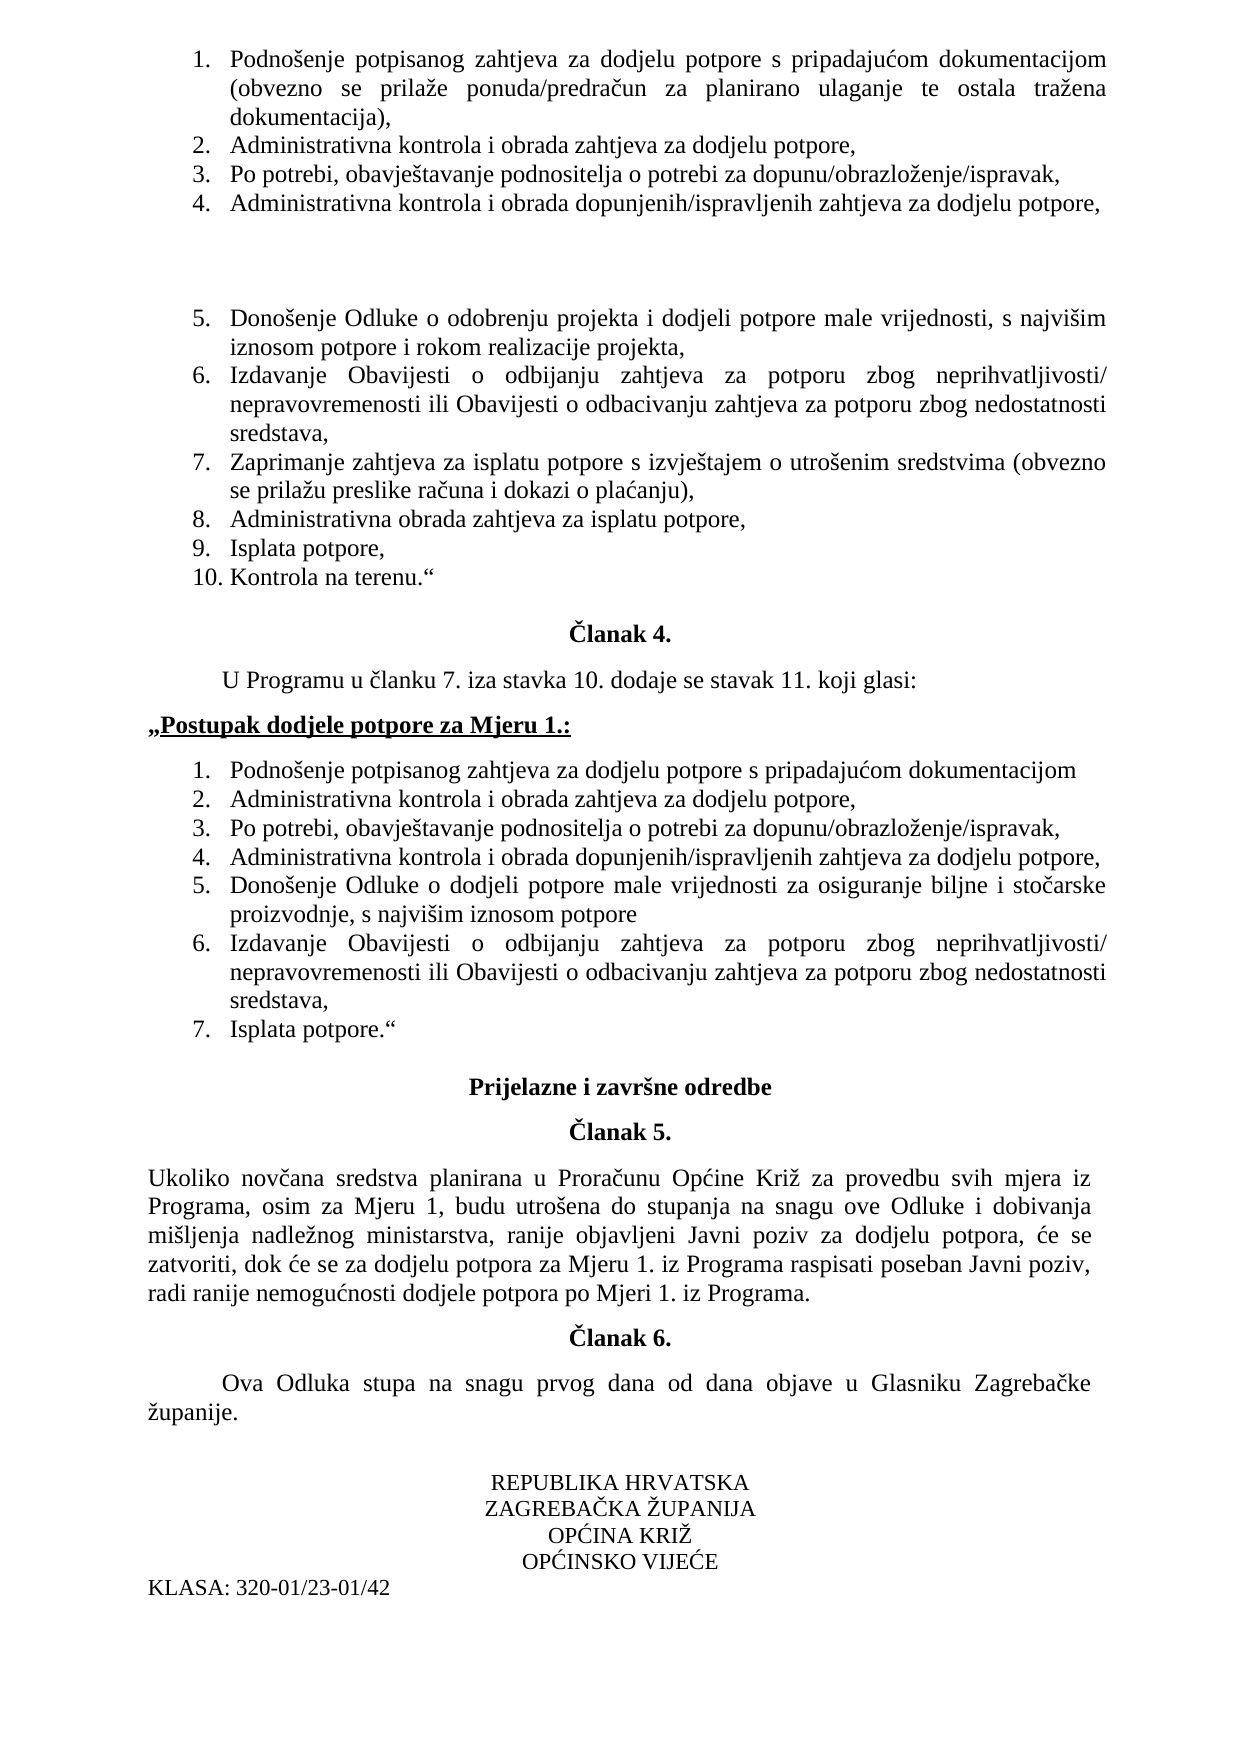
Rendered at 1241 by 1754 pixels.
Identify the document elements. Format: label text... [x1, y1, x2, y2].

list Administrativna obrada zahtjeva za isplatu potpore, [192, 504, 1107, 533]
list Po potrebi, obavještavanje podnositelja o potrebi za dopunu/obrazloženje/ispravak, [192, 159, 1107, 188]
text REPUBLIKA HRVATSKA [148, 1469, 1092, 1495]
text „Postupak dodjele potpore za Mjeru 1.: [148, 710, 1092, 739]
list Isplata potpore, [192, 533, 1107, 562]
list Podnošenje potpisanog zahtjeva za dodjelu potpore s pripadajućom dokumentacijom [192, 756, 1107, 784]
list Isplata potpore.“ [192, 1014, 1107, 1043]
text Članak 4. [148, 619, 1092, 648]
list Donošenje Odluke o odobrenju projekta i dodjeli potpore male vrijednosti, s najvišim iznosom potpore i rokom realizacije projekta, [192, 303, 1107, 361]
text Članak 5. [148, 1117, 1092, 1146]
list Donošenje Odluke o dodjeli potpore male vrijednosti za osiguranje biljne i stočarske proizvodnje, s najvišim iznosom potpore [192, 871, 1107, 928]
list Po potrebi, obavještavanje podnositelja o potrebi za dopunu/obrazloženje/ispravak, [192, 813, 1107, 842]
list Podnošenje potpisanog zahtjeva za dodjelu potpore s pripadajućom dokumentacijom (obvezno se prilaže ponuda/predračun za planirano ulaganje te ostala tražena dokumentacija), [192, 44, 1107, 131]
list Izdavanje Obavijesti o odbijanju zahtjeva za potporu zbog neprihvatljivosti/ nepravovremenosti ili Obavijesti o odbacivanju zahtjeva za potporu zbog nedostatnosti sredstava, [192, 928, 1107, 1014]
text Ukoliko novčana sredstva planirana u Proračunu Općine Križ za provedbu svih mjera iz Programa, osim za Mjeru 1, budu utrošena do stupanja na snagu ove Odluke i dobivanja mišljenja nadležnog ministarstva, ranije objavljeni Javni poziv za dodjelu potpora, će se zatvoriti, dok će se za dodjelu potpora za Mjeru 1. iz Programa raspisati poseban Javni poziv, radi ranije nemogućnosti dodjele potpora po Mjeri 1. iz Programa. [148, 1163, 1092, 1306]
text Članak 6. [148, 1323, 1092, 1352]
text OPĆINA KRIŽ [148, 1522, 1092, 1548]
text OPĆINSKO VIJEĆE [148, 1548, 1092, 1574]
text Prijelazne i završne odredbe [148, 1072, 1092, 1101]
text ZAGREBAČKA ŽUPANIJA [148, 1495, 1092, 1522]
list Zaprimanje zahtjeva za isplatu potpore s izvještajem o utrošenim sredstvima (obvezno se prilažu preslike računa i dokazi o plaćanju), [192, 447, 1107, 504]
list Administrativna kontrola i obrada zahtjeva za dodjelu potpore, [192, 131, 1107, 159]
list Administrativna kontrola i obrada dopunjenih/ispravljenih zahtjeva za dodjelu potpore, [192, 188, 1107, 217]
text U Programu u članku 7. iza stavka 10. dodaje se stavak 11. koji glasi: [148, 665, 1092, 693]
list Administrativna kontrola i obrada dopunjenih/ispravljenih zahtjeva za dodjelu potpore, [192, 842, 1107, 871]
list Kontrola na terenu.“ [192, 562, 1107, 591]
list Administrativna kontrola i obrada zahtjeva za dodjelu potpore, [192, 784, 1107, 813]
text Ova Odluka stupa na snagu prvog dana od dana objave u Glasniku Zagrebačke županije. [148, 1368, 1092, 1426]
list Izdavanje Obavijesti o odbijanju zahtjeva za potporu zbog neprihvatljivosti/ nepravovremenosti ili Obavijesti o odbacivanju zahtjeva za potporu zbog nedostatnosti sredstava, [192, 361, 1107, 447]
text KLASA: 320-01/23-01/42 [148, 1574, 1092, 1601]
